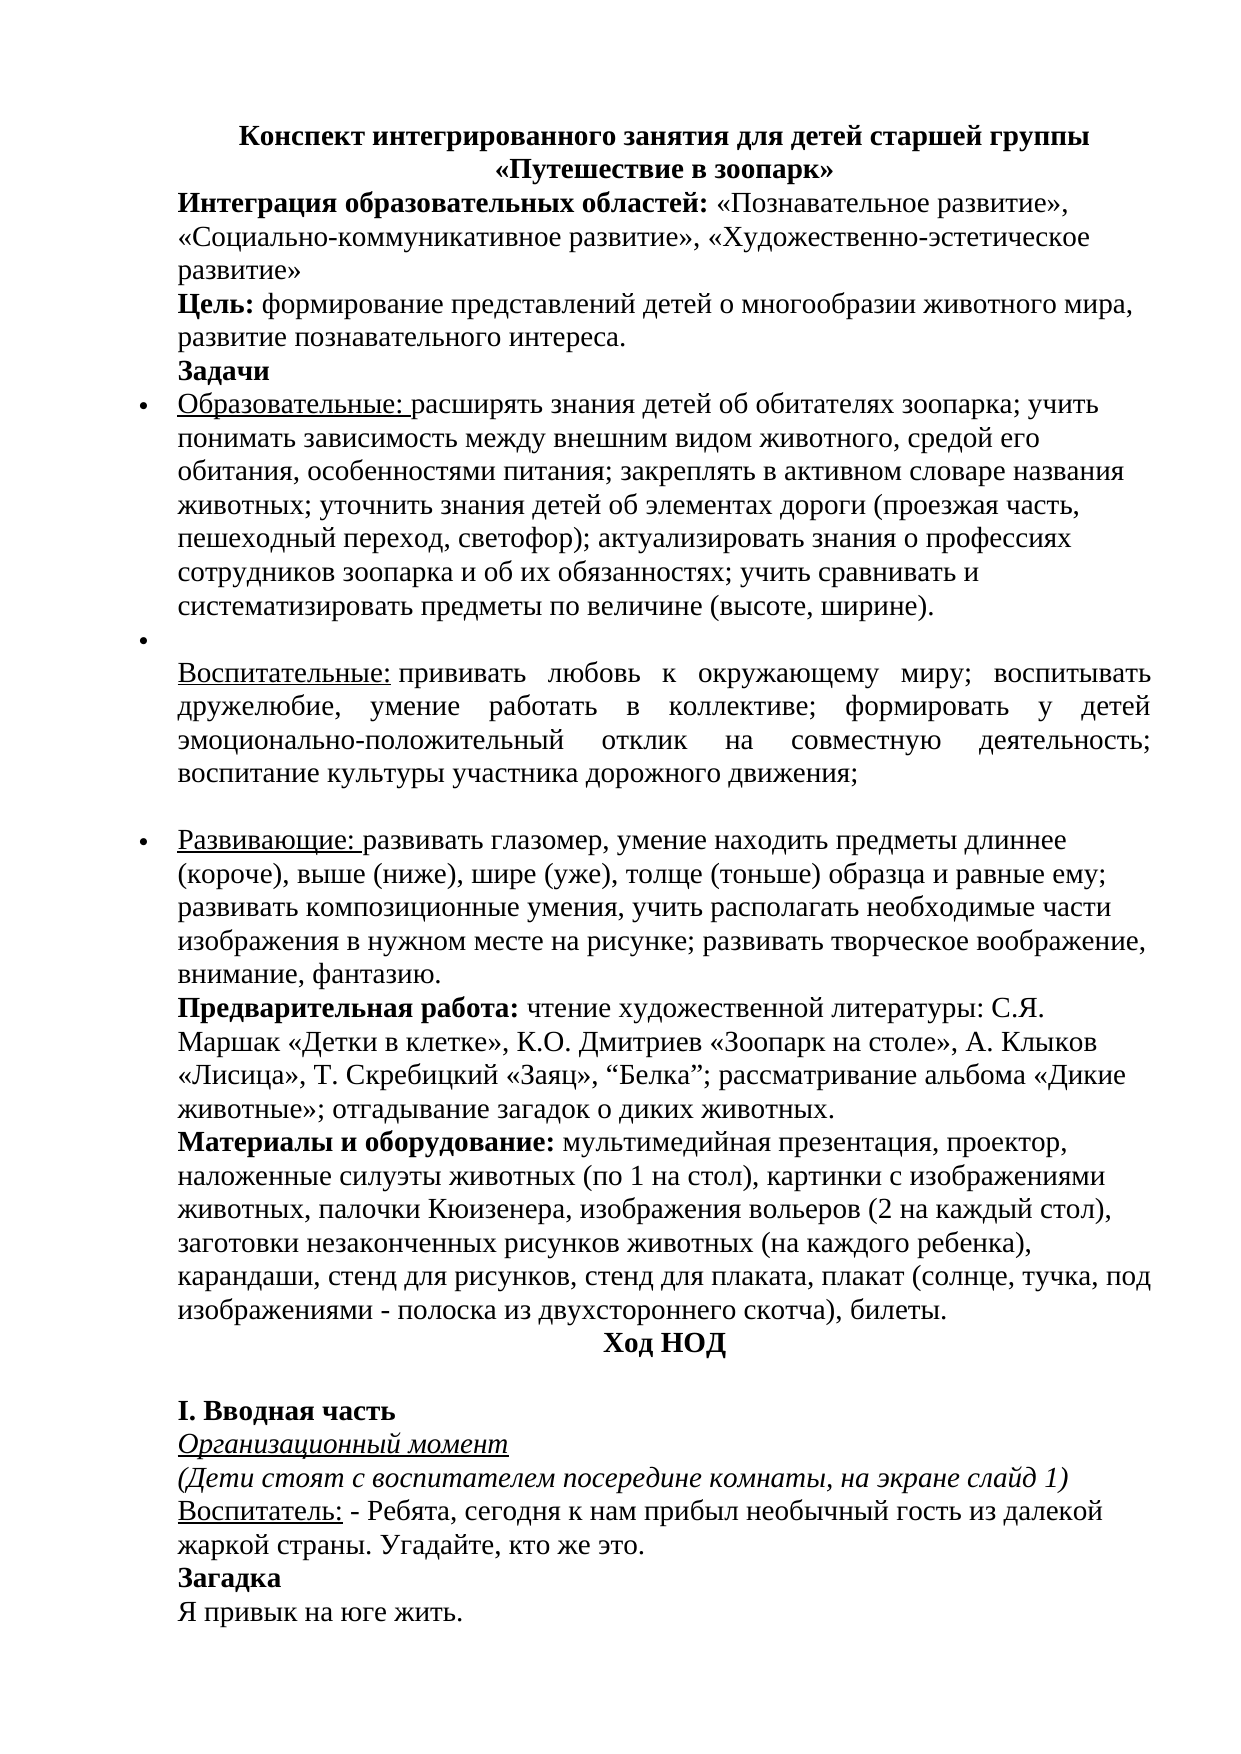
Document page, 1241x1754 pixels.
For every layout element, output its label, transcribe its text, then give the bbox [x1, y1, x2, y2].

text Предварительная работа: чтение художественной литературы: С.Я. Маршак «Детки в клетке», К.О. Дмитриев «Зоопарк на столе», А. Клыков «Лисица», Т. Скребицкий «Заяц», “Белка”; рассматривание альбома «Дикие животные»; отгадывание загадок о диких животных. [177, 990, 1152, 1124]
text Я привык на юге жить. [177, 1594, 1152, 1627]
list Образовательные: расширять знания детей об обитателях зоопарка; учить понимать зависимость между внешним видом животного, средой его обитания, особенностями питания; закреплять в активном словаре названия животных; уточнить знания детей об элементах дороги (проезжая часть, пешеходный переход, светофор); актуализировать знания о профессиях сотрудников зоопарка и об их обязанностях; учить сравнивать и систематизировать предметы по величине (высоте, ширине). [140, 386, 1152, 621]
text Интеграция образовательных областей: «Познавательное развитие», «Социально-коммуникативное развитие», «Художественно-эстетическое развитие» [177, 185, 1152, 286]
text І. Вводная часть [177, 1393, 1152, 1426]
text Воспитатель: - Ребята, сегодня к нам прибыл необычный гость из далекой жаркой страны. Угадайте, кто же это. [177, 1493, 1152, 1560]
list Развивающие: развивать глазомер, умение находить предметы длиннее (короче), выше (ниже), шире (уже), толще (тоньше) образца и равные ему; развивать композиционные умения, учить располагать необходимые части изображения в нужном месте на рисунке; развивать творческое воображение, внимание, фантазию. [140, 822, 1152, 990]
text Задачи [177, 353, 1152, 386]
text Материалы и оборудование: мультимедийная презентация, проектор, наложенные силуэты животных (по 1 на стол), картинки с изображениями животных, палочки Кюизенера, изображения вольеров (2 на каждый стол), заготовки незаконченных рисунков животных (на каждого ребенка), карандаши, стенд для рисунков, стенд для плаката, плакат (солнце, тучка, под изображениями - полоска из двухстороннего скотча), билеты. [177, 1124, 1152, 1326]
text Загадка [177, 1560, 1152, 1594]
text Цель: формирование представлений детей о многообразии животного мира, развитие познавательного интереса. [177, 286, 1152, 353]
text Воспитательные: прививать любовь к окружающему миру; воспитывать дружелюбие, умение работать в коллективе; формировать у детей эмоционально-положительный отклик на совместную деятельность; воспитание культуры участника дорожного движения; [177, 655, 1152, 789]
text Ход НОД [177, 1326, 1152, 1359]
text (Дети стоят с воспитателем посередине комнаты, на экране слайд 1) [177, 1460, 1152, 1493]
text Конспект интегрированного занятия для детей старшей группы «Путешествие в зоопарк» [177, 118, 1152, 185]
text Организационный момент [177, 1426, 1152, 1460]
